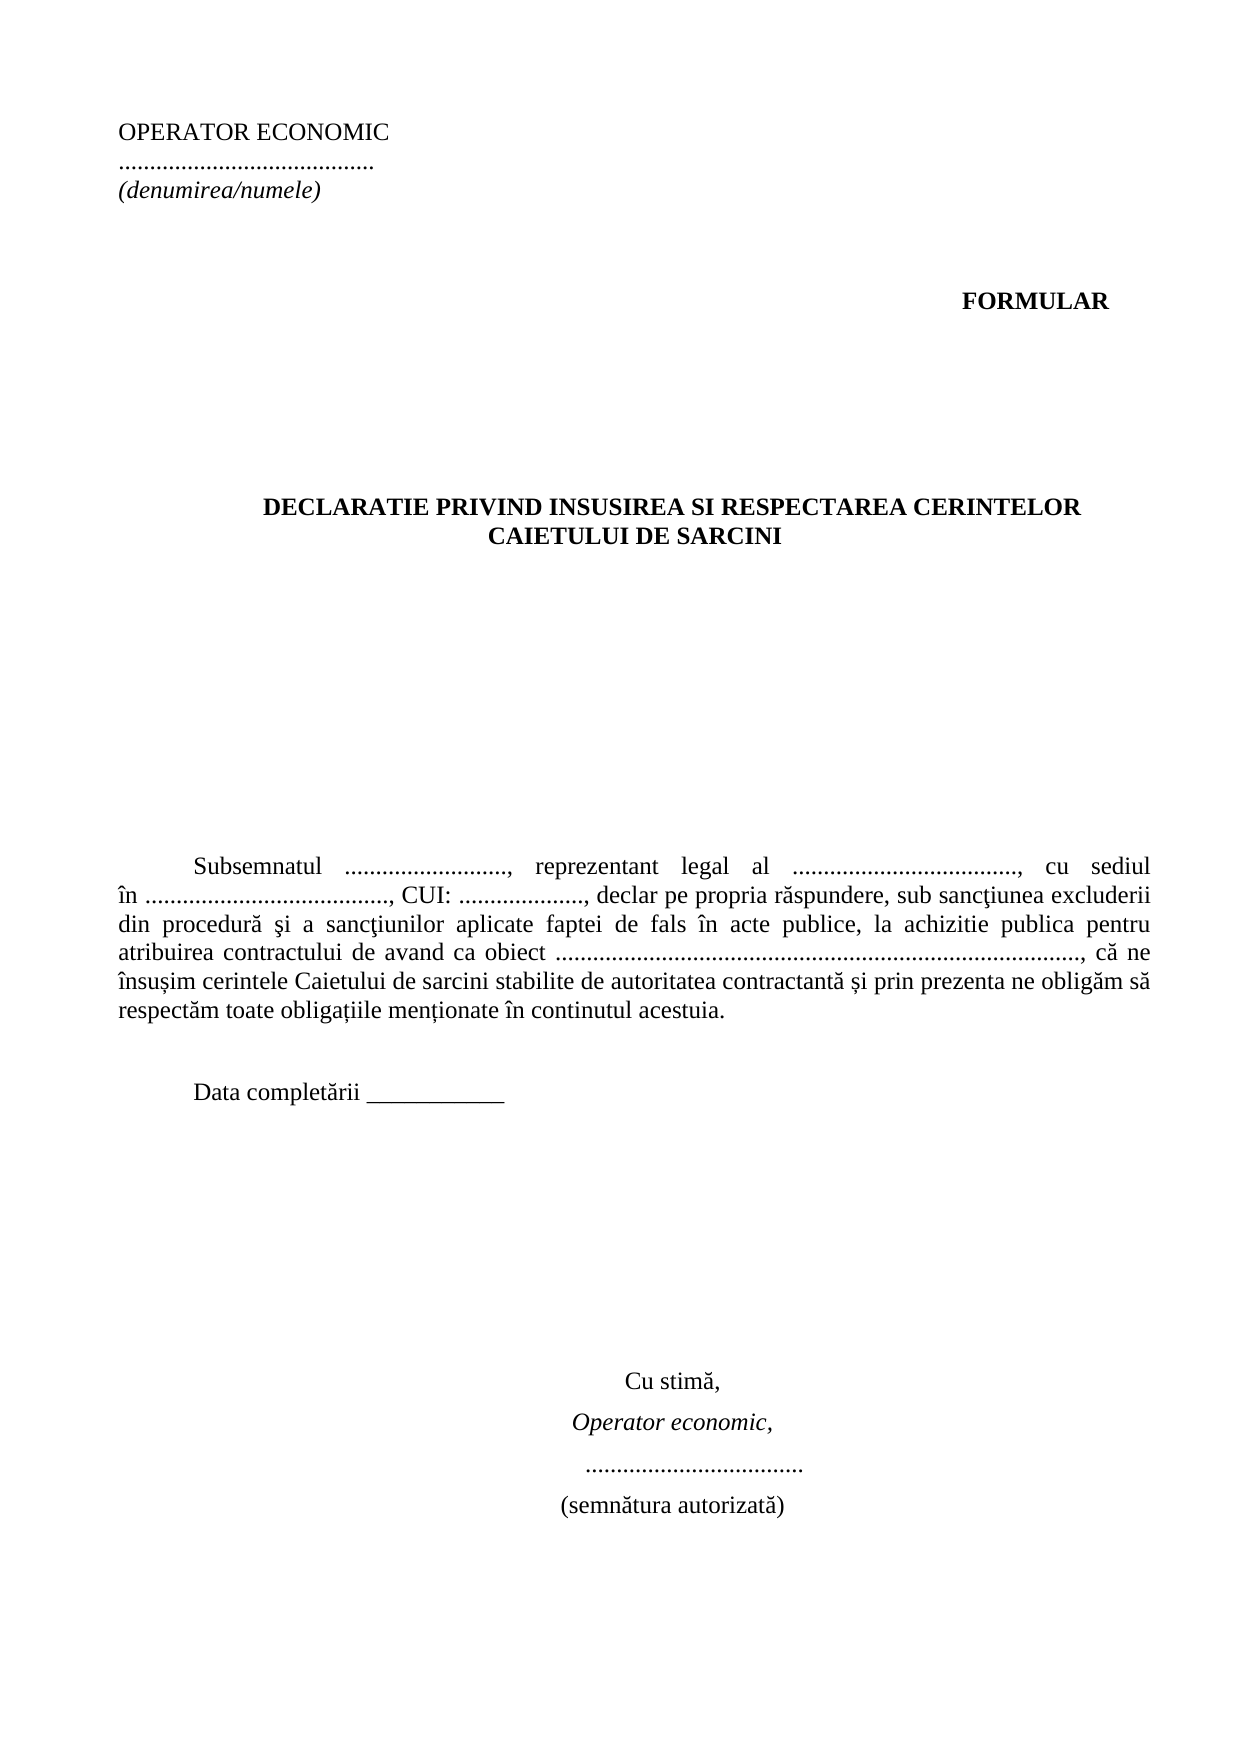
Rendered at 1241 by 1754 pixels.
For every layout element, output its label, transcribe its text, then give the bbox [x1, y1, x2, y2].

text Cu stimă, [118, 1366, 1152, 1395]
text Operator economic, [118, 1407, 1152, 1436]
text (denumirea/numele) [118, 175, 1152, 204]
text FORMULAR [118, 286, 1152, 315]
text ......................................... [118, 146, 1152, 175]
text Subsemnatul .........................., reprezentant legal al ...................................., cu sediul în ......................................., CUI: ...................., declar pe propria răspundere, sub sancţiunea excluderii din procedură şi a sancţiunilor aplicate faptei de fals în acte publice, la achizitie publica pentru atribuirea contractului de avand ca obiect ...................................................................................., că ne însușim cerintele Caietului de sarcini stabilite de autoritatea contractantă și prin prezenta ne obligăm să respectăm toate obligațiile menționate în continutul acestuia. [118, 851, 1152, 1024]
text (semnătura autorizată) [118, 1490, 1152, 1519]
text ................................... [118, 1449, 1152, 1477]
text Data completării ___________ [118, 1077, 1152, 1106]
text OPERATOR ECONOMIC [118, 117, 1152, 146]
text DECLARATIE PRIVIND INSUSIREA SI RESPECTAREA CERINTELOR CAIETULUI DE SARCINI [118, 492, 1152, 550]
